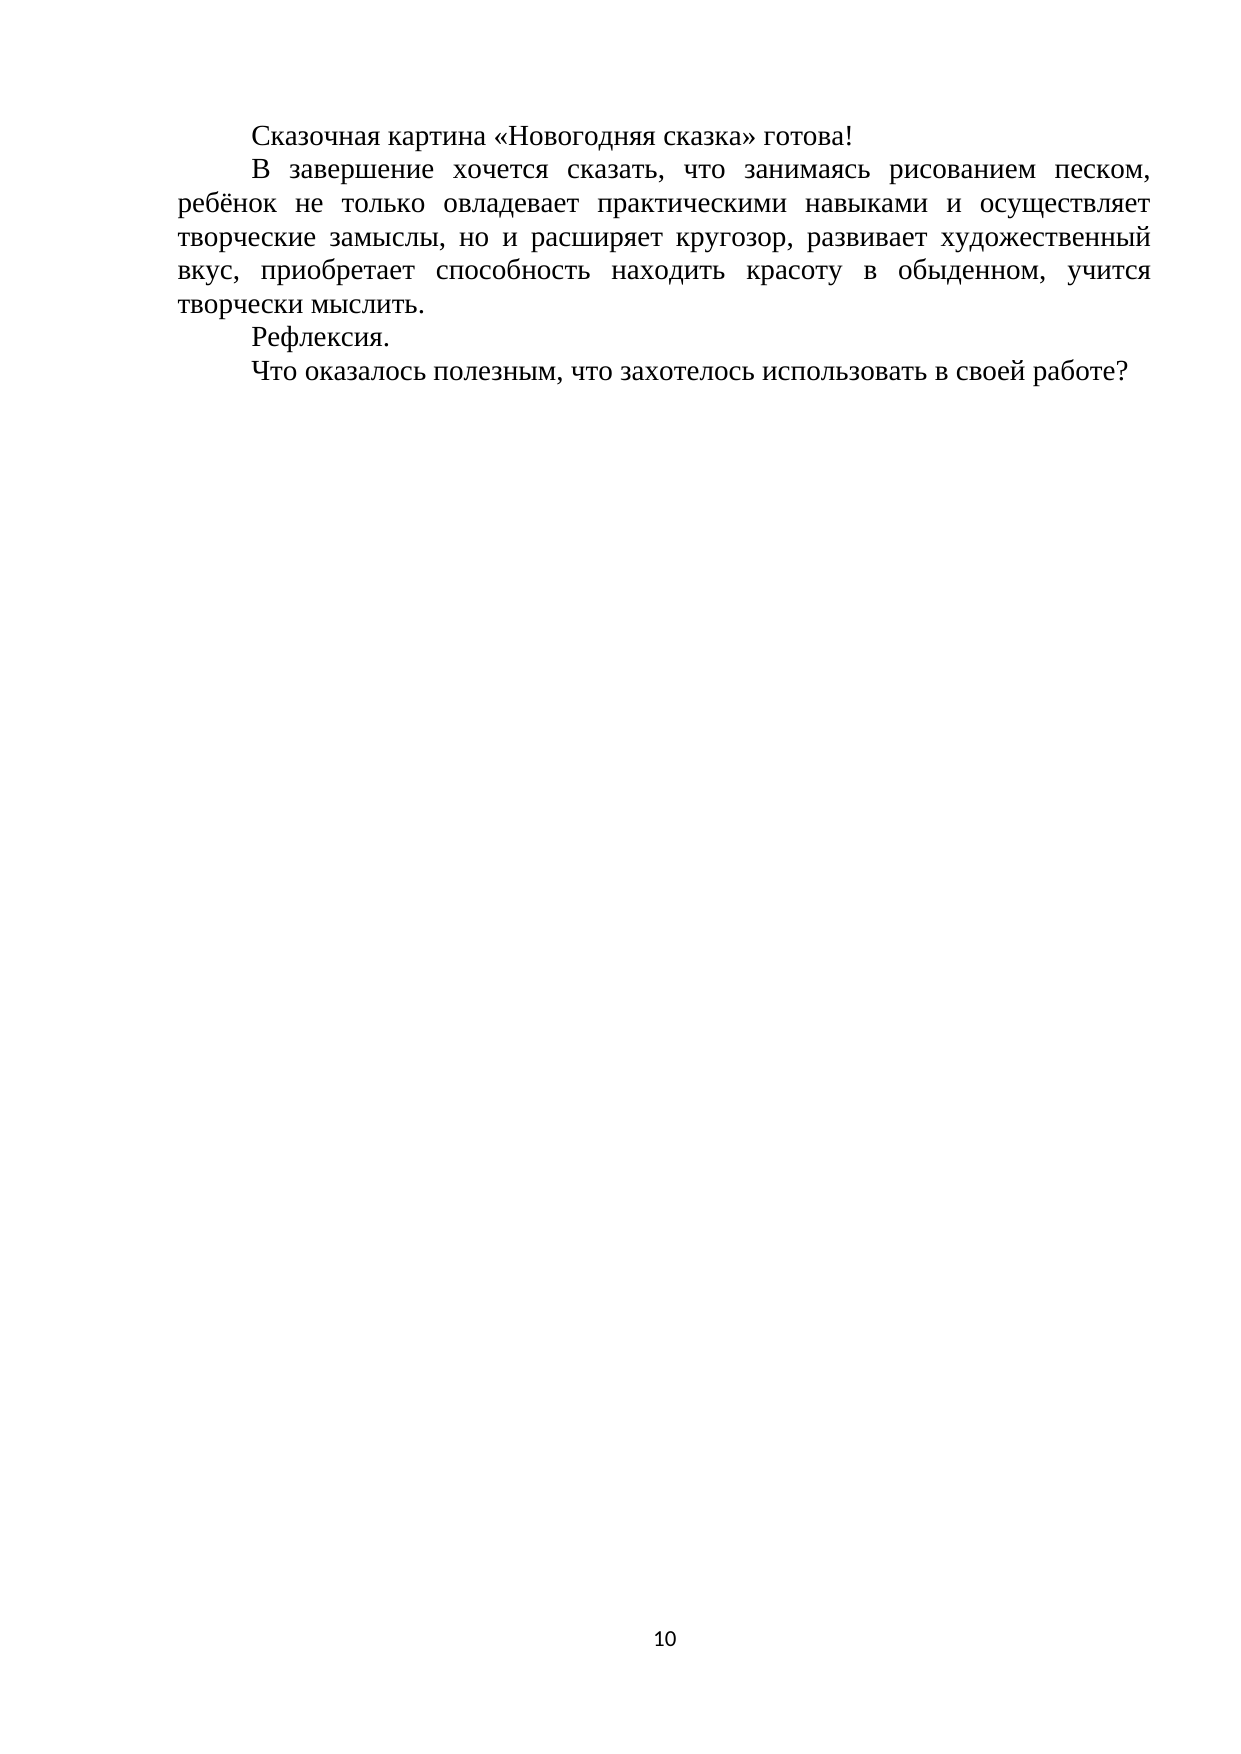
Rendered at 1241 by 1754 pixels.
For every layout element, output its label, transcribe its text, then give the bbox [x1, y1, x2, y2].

text В завершение хочется сказать, что занимаясь рисованием песком, ребёнок не только овладевает практическими навыками и осуществляет творческие замыслы, но и расширяет кругозор, развивает художественный вкус, приобретает способность находить красоту в обыденном, учится творчески мыслить. [177, 152, 1152, 319]
text Сказочная картина «Новогодняя сказка» готова! [177, 118, 1152, 152]
text Что оказалось полезным, что захотелось использовать в своей работе? [177, 353, 1152, 386]
text Рефлексия. [177, 319, 1152, 353]
